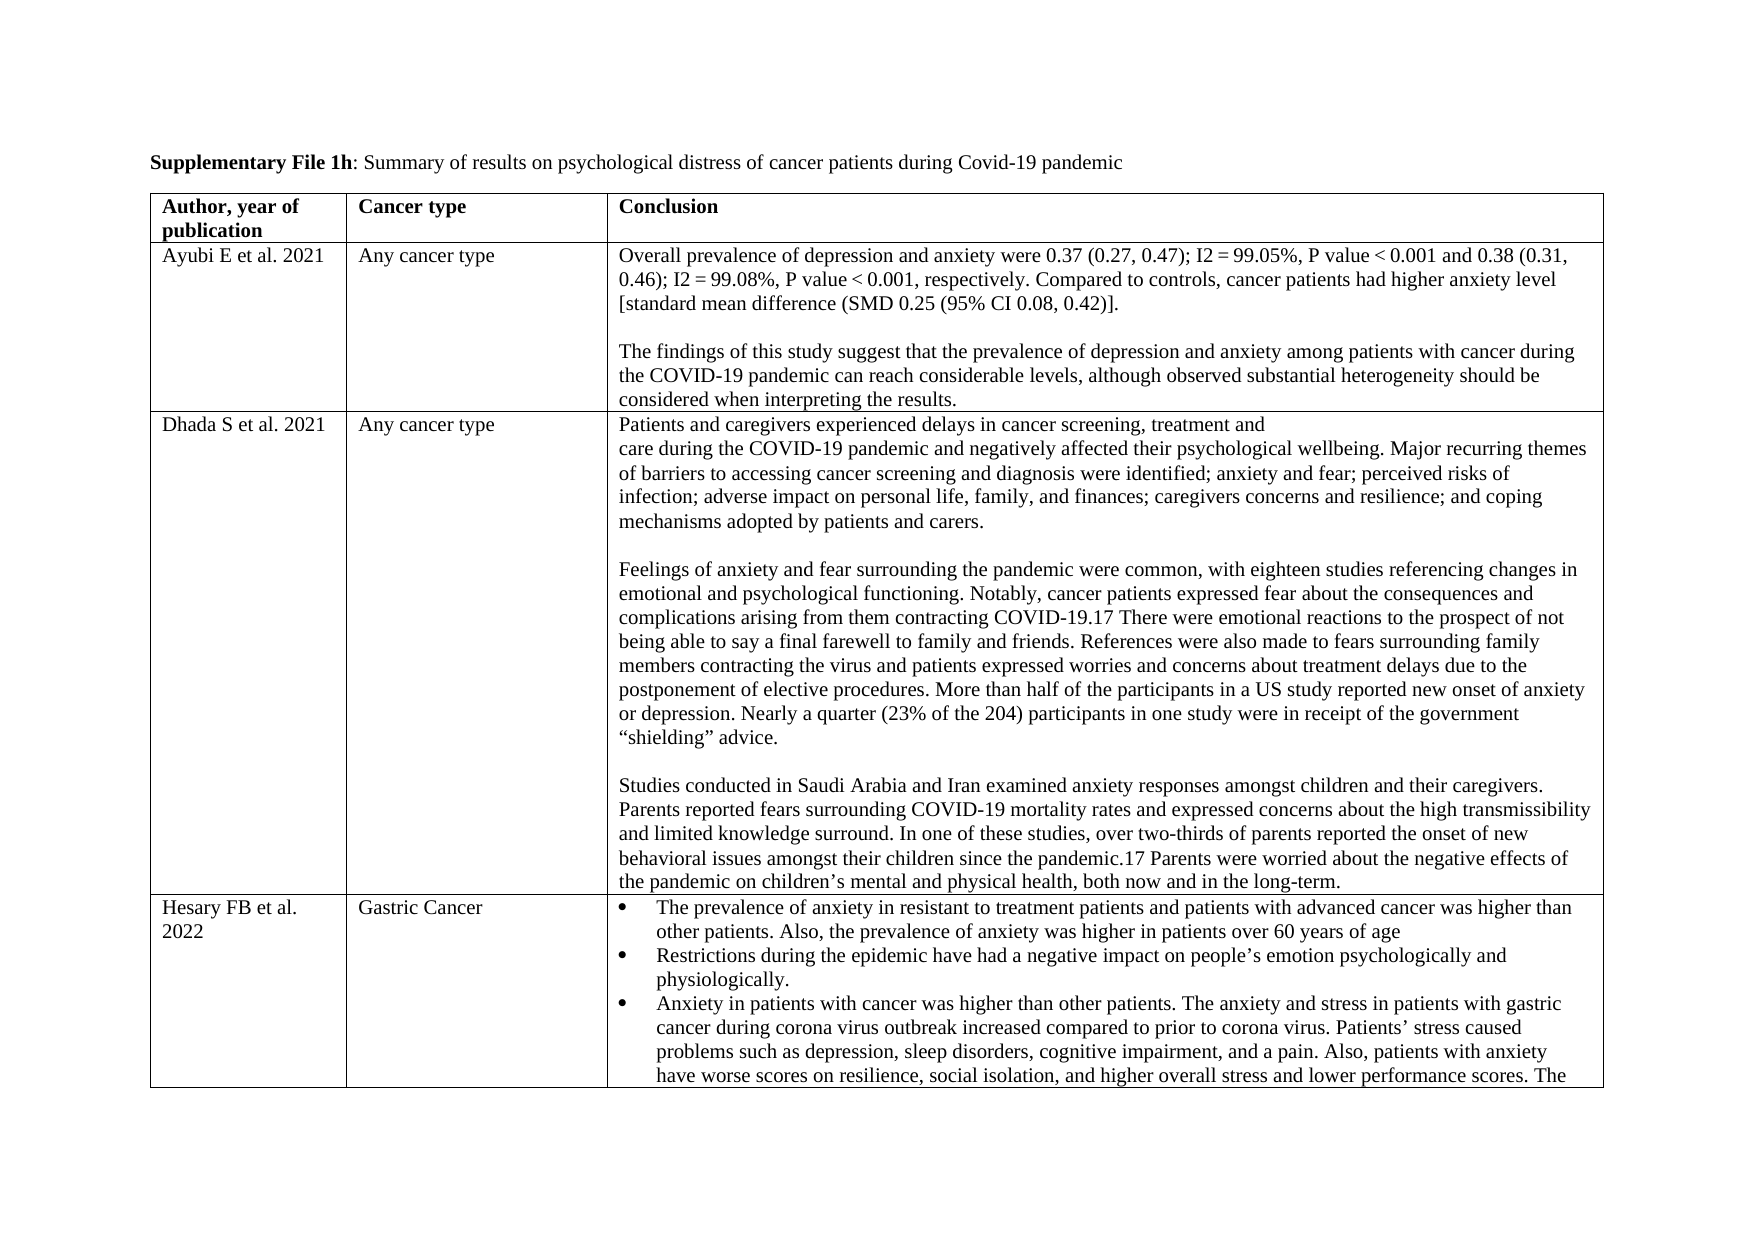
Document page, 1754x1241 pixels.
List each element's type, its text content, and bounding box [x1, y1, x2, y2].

table_cell Any cancer type [347, 412, 607, 893]
table_cell Any cancer type [347, 243, 607, 411]
table_header Cancer type [347, 194, 607, 242]
text Supplementary File 1h: Summary of results on psychological distress of cancer patients during Covid-19 pandemic [150, 150, 1604, 174]
table_cell Gastric Cancer [347, 895, 607, 1087]
table_cell Ayubi E et al. 2021 [151, 243, 346, 411]
table_cell Patients and caregivers experienced delays in cancer screening, treatment and care during the COVID-19 pandemic and negatively affected their psychological wellbeing. Major recurring themes of barriers to accessing cancer screening and diagnosis were identified; anxiety and fear; perceived risks of infection; adverse impact on personal life, family, and finances; caregivers concerns and resilience; and coping mechanisms adopted by patients and carers. Feelings of anxiety and fear surrounding the pandemic were common, with eighteen studies referencing changes in emotional and psychological functioning. Notably, cancer patients expressed fear about the consequences and complications arising from them contracting COVID-19.17 There were emotional reactions to the prospect of not being able to say a final farewell to family and friends. References were also made to fears surrounding family members contracting the virus and patients expressed worries and concerns about treatment delays due to the postponement of elective procedures. More than half of the participants in a US study reported new onset of anxiety or depression. Nearly a quarter (23% of the 204) participants in one study were in receipt of the government “shielding” advice. Studies conducted in Saudi Arabia and Iran examined anxiety responses amongst children and their caregivers. Parents reported fears surrounding COVID-19 mortality rates and expressed concerns about the high transmissibility and limited knowledge surround. In one of these studies, over two-thirds of parents reported the onset of new behavioral issues amongst their children since the pandemic.17 Parents were worried about the negative effects of the pandemic on children’s mental and physical health, both now and in the long-term. [608, 412, 1603, 893]
table_cell Hesary FB et al. 2022 [151, 895, 346, 1087]
table_header Conclusion [608, 194, 1603, 242]
table_cell Dhada S et al. 2021 [151, 412, 346, 893]
table_header Author, year of publication [151, 194, 346, 242]
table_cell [608, 895, 1603, 1087]
table_cell Overall prevalence of depression and anxiety were 0.37 (0.27, 0.47); I2 = 99.05%, P value < 0.001 and 0.38 (0.31, 0.46); I2 = 99.08%, P value < 0.001, respectively. Compared to controls, cancer patients had higher anxiety level [standard mean difference (SMD 0.25 (95% CI 0.08, 0.42)]. The findings of this study suggest that the prevalence of depression and anxiety among patients with cancer during the COVID-19 pandemic can reach considerable levels, although observed substantial heterogeneity should be considered when interpreting the results. [608, 243, 1603, 411]
